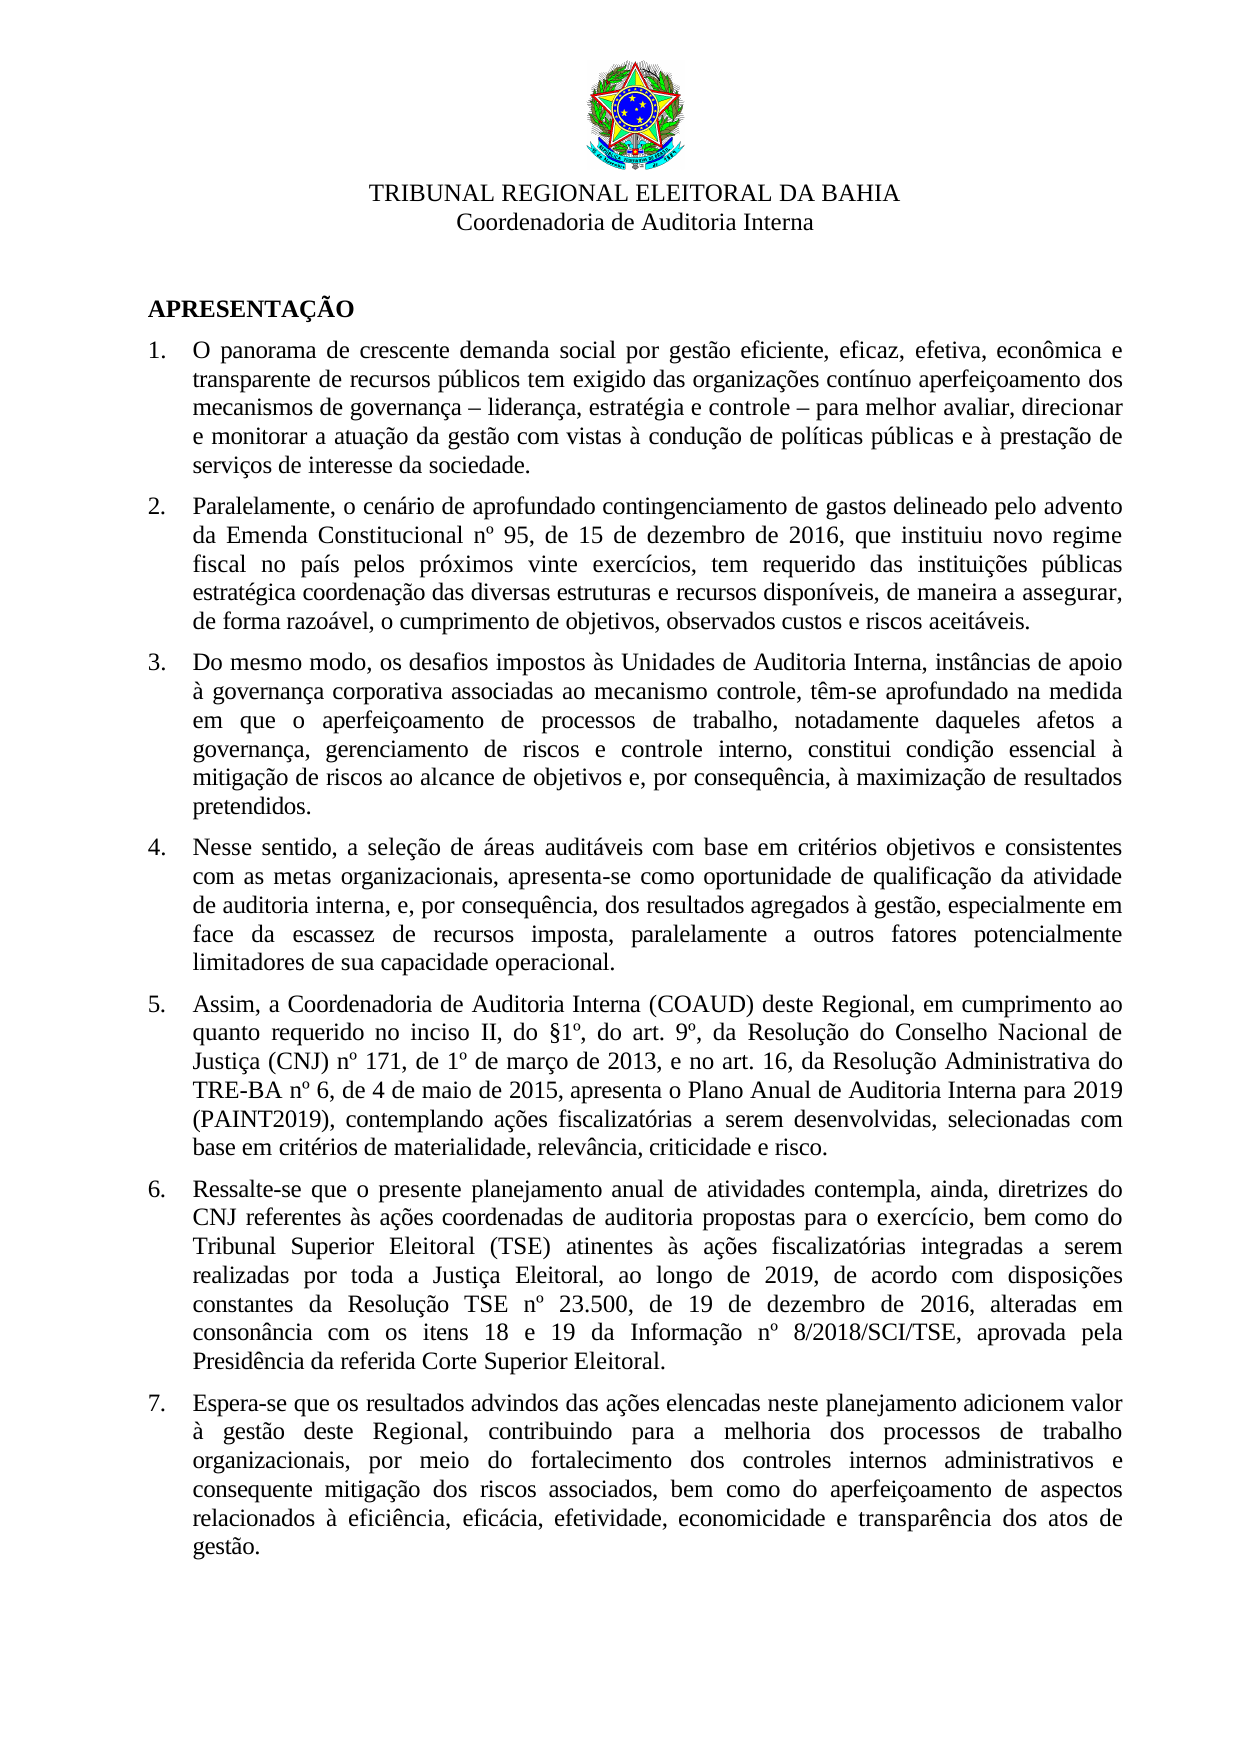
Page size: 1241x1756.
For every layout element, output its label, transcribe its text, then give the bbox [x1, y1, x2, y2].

list Assim, a Coordenadoria de Auditoria Interna (COAUD) deste Regional, em cumprimento ao quanto requerido no inciso II, do §1º, do art. 9º, da Resolução do Conselho Nacional de Justiça (CNJ) nº 171, de 1º de março de 2013, e no art. 16, da Resolução Administrativa do TRE-BA nº 6, de 4 de maio de 2015, apresenta o Plano Anual de Auditoria Interna para 2019 (PAINT2019), contemplando ações fiscalizatórias a serem desenvolvidas, selecionadas com base em critérios de materialidade, relevância, criticidade e risco. [148, 989, 1123, 1161]
list Espera-se que os resultados advindos das ações elencadas neste planejamento adicionem valor à gestão deste Regional, contribuindo para a melhoria dos processos de trabalho organizacionais, por meio do fortalecimento dos controles internos administrativos e consequente mitigação dos riscos associados, bem como do aperfeiçoamento de aspectos relacionados à eficiência, eficácia, efetividade, economicidade e transparência dos atos de gestão. [148, 1388, 1123, 1560]
text Coordenadoria de Auditoria Interna [359, 207, 911, 236]
list Nesse sentido, a seleção de áreas auditáveis com base em critérios objetivos e consistentes com as metas organizacionais, apresenta-se como oportunidade de qualificação da atividade de auditoria interna, e, por consequência, dos resultados agregados à gestão, especialmente em face da escassez de recursos imposta, paralelamente a outros fatores potencialmente limitadores de sua capacidade operacional. [148, 832, 1123, 976]
list Paralelamente, o cenário de aprofundado contingenciamento de gastos delineado pelo advento da Emenda Constitucional nº 95, de 15 de dezembro de 2016, que instituiu novo regime fiscal no país pelos próximos vinte exercícios, tem requerido das instituições públicas estratégica coordenação das diversas estruturas e recursos disponíveis, de maneira a assegurar, de forma razoável, o cumprimento de objetivos, observados custos e riscos aceitáveis. [148, 491, 1123, 635]
list Ressalte-se que o presente planejamento anual de atividades contempla, ainda, diretrizes do CNJ referentes às ações coordenadas de auditoria propostas para o exercício, bem como do Tribunal Superior Eleitoral (TSE) atinentes às ações fiscalizatórias integradas a serem realizadas por toda a Justiça Eleitoral, ao longo de 2019, de acordo com disposições constantes da Resolução TSE nº 23.500, de 19 de dezembro de 2016, alteradas em consonância com os itens 18 e 19 da Informação nº 8/2018/SCI/TSE, aprovada pela Presidência da referida Corte Superior Eleitoral. [148, 1174, 1123, 1375]
picture [586, 60, 685, 170]
list Do mesmo modo, os desafios impostos às Unidades de Auditoria Interna, instâncias de apoio à governança corporativa associadas ao mecanismo controle, têm-se aprofundado na medida em que o aperfeiçoamento de processos de trabalho, notadamente daqueles afetos a governança, gerenciamento de riscos e controle interno, constitui condição essencial à mitigação de riscos ao alcance de objetivos e, por consequência, à maximização de resultados pretendidos. [148, 647, 1123, 820]
subtitle APRESENTAÇÃO [148, 294, 1163, 323]
list O panorama de crescente demanda social por gestão eficiente, eficaz, efetiva, econômica e transparente de recursos públicos tem exigido das organizações contínuo aperfeiçoamento dos mecanismos de governança – liderança, estratégia e controle – para melhor avaliar, direcionar e monitorar a atuação da gestão com vistas à condução de políticas públicas e à prestação de serviços de interesse da sociedade. [148, 335, 1123, 479]
text TRIBUNAL REGIONAL ELEITORAL DA BAHIA [359, 178, 910, 207]
